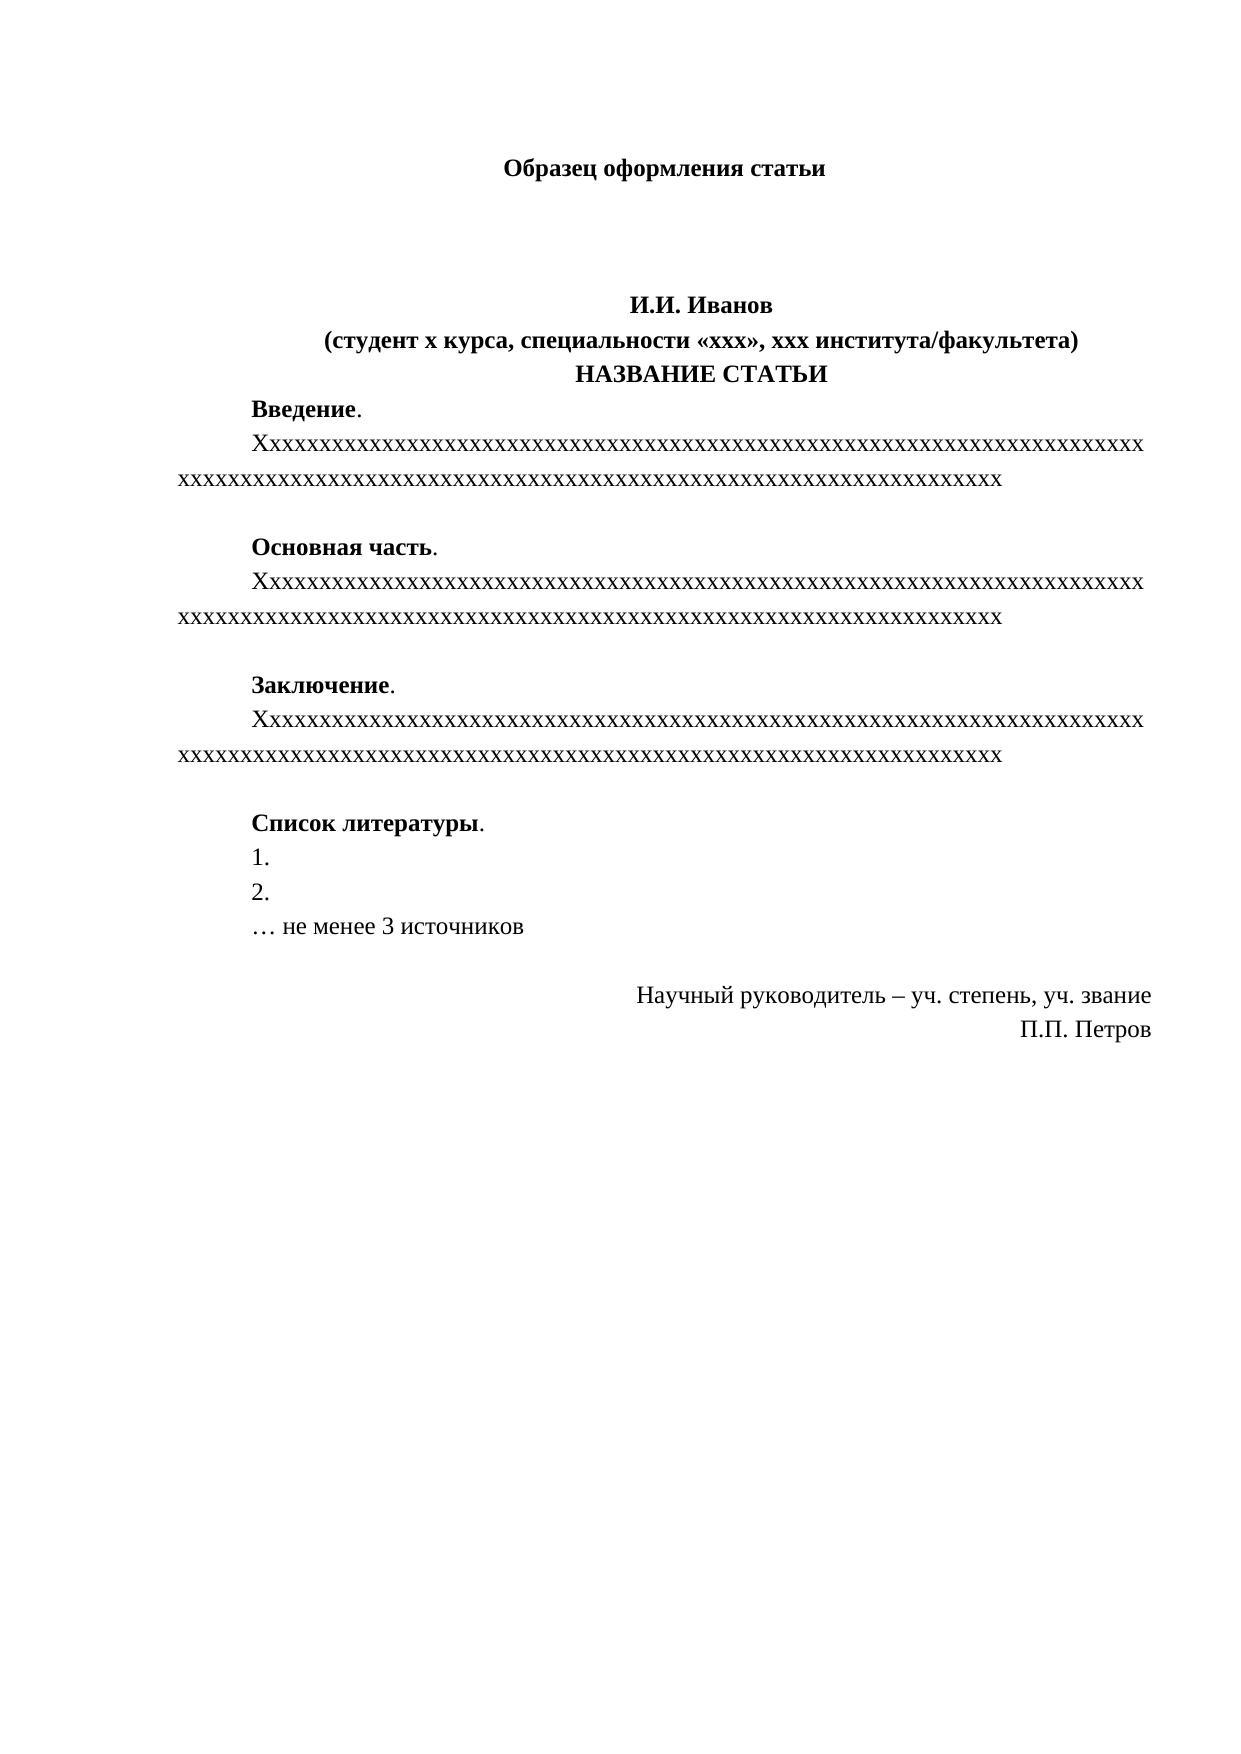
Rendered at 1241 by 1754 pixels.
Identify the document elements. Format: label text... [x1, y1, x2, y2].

text И.И. Иванов [177, 291, 1152, 319]
text Образец оформления статьи [177, 153, 1152, 181]
text Ххххххххххххххххххххххххххххххххххххххххххххххххххххххххххххххххххххххххххххххххххххххххххххххххххххххххххххххххххххххххххххххххххххххххх [177, 704, 1152, 767]
text Ххххххххххххххххххххххххххххххххххххххххххххххххххххххххххххххххххххххххххххххххххххххххххххххххххххххххххххххххххххххххххххххххххххххххх [177, 428, 1152, 492]
text (студент х курса, специальности «ххх», ххх института/факультета) [177, 325, 1152, 354]
text … не менее 3 источников [251, 911, 1152, 940]
text П.П. Петров [177, 1014, 1152, 1043]
text Список литературы. [177, 808, 1152, 836]
text НАЗВАНИЕ СТАТЬИ [177, 359, 1152, 388]
text Заключение. [177, 670, 1152, 698]
text Ххххххххххххххххххххххххххххххххххххххххххххххххххххххххххххххххххххххххххххххххххххххххххххххххххххххххххххххххххххххххххххххххххххххххх [177, 566, 1152, 629]
text Основная часть. [177, 532, 1152, 561]
text Научный руководитель – уч. степень, уч. звание [177, 980, 1152, 1009]
text Введение. [177, 394, 1152, 423]
